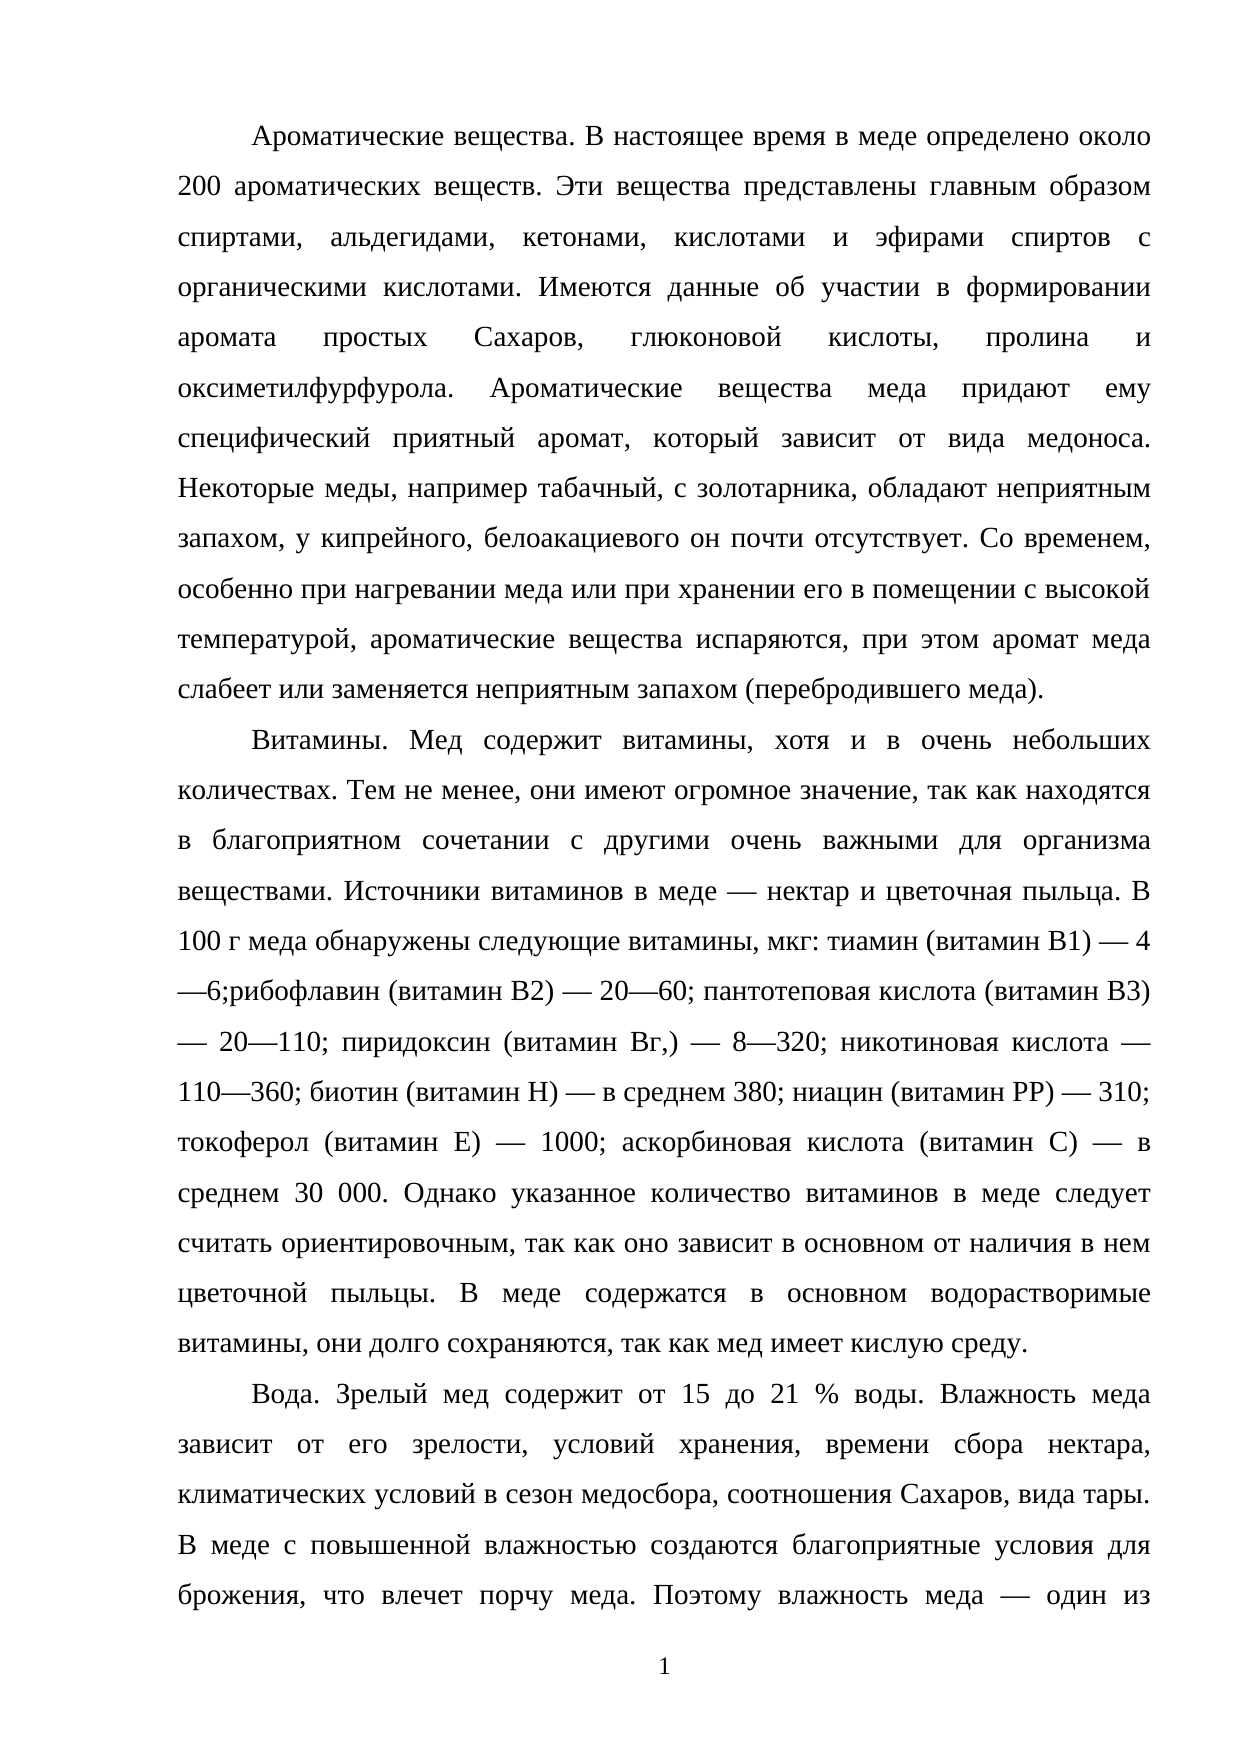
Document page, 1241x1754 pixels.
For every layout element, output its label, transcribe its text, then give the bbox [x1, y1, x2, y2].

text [177, 1376, 1152, 1611]
text Ароматические вещества. В настоящее время в меде определено около 200 ароматических веществ. Эти вещества представлены главным образом спиртами, альдегидами, кетонами, кислотами и эфирами спиртов с органическими кислотами. Имеются данные об участии в формировании аромата простых Сахаров, глюконовой кислоты, пролина и оксиметилфурфурола. Ароматические вещества меда придают ему специфический приятный аромат, который зависит от вида медоноса. Некоторые меды, например табачный, с золотарника, обладают неприятным запахом, у кипрейного, белоакациевого он почти отсутствует. Со временем, особенно при нагревании меда или при хранении его в помещении с высокой температурой, ароматические вещества испаряются, при этом аромат меда слабеет или заменяется неприятным запахом (перебродившего меда). [177, 118, 1152, 705]
text Витамины. Мед содержит витамины, хотя и в очень небольших количествах. Тем не менее, они имеют огромное значение, так как находятся в благоприятном сочетании с другими очень важными для организма веществами. Источники витаминов в меде — нектар и цветочная пыльца. В меда обнаружены следующие витамины, мкг: тиамин (витамин В1) — 4—6;рибофлавин (витамин В2) — 20—60; пантотеповая кислота (витамин В3) — 20—110; пиридоксин (витамин Вг,) — 8—320; никотиновая кислота — 110—360; биотин (витамин Н) — в среднем 380; ниацин (витамин РР) — 310; токоферол (витамин Е) — 1000; аскорбиновая кислота (витамин С) — в среднем 30 000. Однако указанное количество витаминов в меде следует считать ориентировочным, так как оно зависит в основном от наличия в нем цветочной пыльцы. В меде содержатся в основном водорастворимые витамины, они долго сохраняются, так как мед имеет кислую среду. [177, 722, 1152, 1359]
